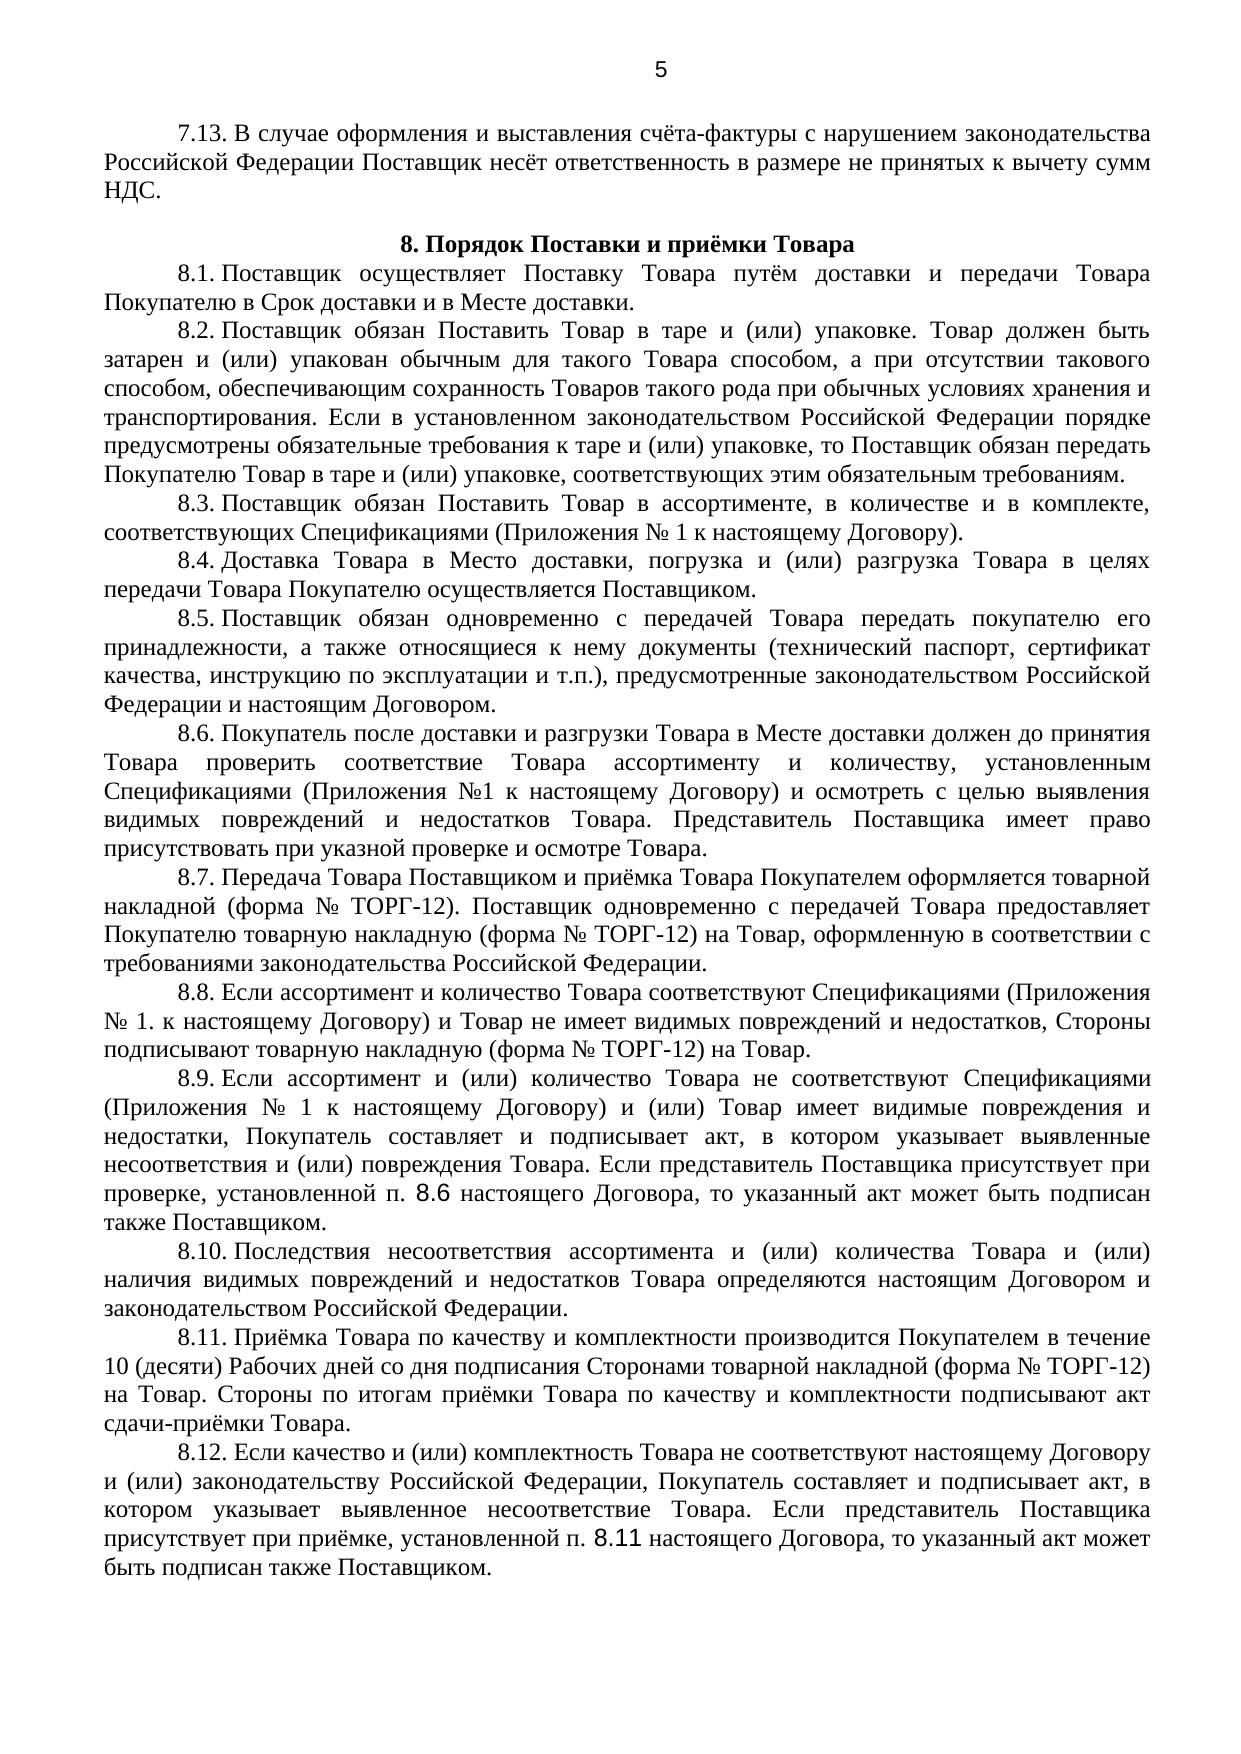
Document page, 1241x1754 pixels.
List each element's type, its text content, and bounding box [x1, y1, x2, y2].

list Если ассортимент и (или) количество Товара не соответствуют Спецификациями (Приложения № 1 к настоящему Договору) и (или) Товар имеет видимые повреждения и недостатки, Покупатель составляет и подписывает акт, в котором указывает выявленные несоответствия и (или) повреждения Товара. Если представитель Поставщика присутствует при проверке, установленной п. 8.6 настоящего Договора, то указанный акт может быть подписан также Поставщиком. [103, 1063, 1152, 1236]
list Поставщик осуществляет Поставку Товара путём доставки и передачи Товара Покупателю в Срок доставки и в Месте доставки. [103, 258, 1152, 316]
list Доставка Товара в Место доставки, погрузка и (или) разгрузка Товара в целях передачи Товара Покупателю осуществляется Поставщиком. [103, 546, 1152, 603]
list Поставщик обязан одновременно с передачей Товара передать покупателю его принадлежности, а также относящиеся к нему документы (технический паспорт, сертификат качества, инструкцию по эксплуатации и т.п.), предусмотренные законодательством Российской Федерации и настоящим Договором. [103, 603, 1152, 718]
list Если ассортимент и количество Товара соответствуют Спецификациями (Приложения № 1. к настоящему Договору) и Товар не имеет видимых повреждений и недостатков, Стороны подписывают товарную накладную (форма № ТОРГ-12) на Товар. [103, 977, 1152, 1063]
list Поставщик обязан Поставить Товар в таре и (или) упаковке. Товар должен быть затарен и (или) упакован обычным для такого Товара способом, а при отсутствии такового способом, обеспечивающим сохранность Товаров такого рода при обычных условиях хранения и транспортирования. Если в установленном законодательством Российской Федерации порядке предусмотрены обязательные требования к таре и (или) упаковке, то Поставщик обязан передать Покупателю Товар в таре и (или) упаковке, соответствующих этим обязательным требованиям. [103, 316, 1152, 488]
list В случае оформления и выставления счёта-фактуры с нарушением законодательства Российской Федерации Поставщик несёт ответственность в размере не принятых к вычету сумм НДС. [103, 118, 1152, 204]
list Покупатель после доставки и разгрузки Товара в Месте доставки должен до принятия Товара проверить соответствие Товара ассортименту и количеству, установленным Спецификациями (Приложения №1 к настоящему Договору) и осмотреть с целью выявления видимых повреждений и недостатков Товара. Представитель Поставщика имеет право присутствовать при указной проверке и осмотре Товара. [103, 718, 1152, 862]
list Порядок Поставки и приёмки Товара [103, 229, 1152, 258]
list Последствия несоответствия ассортимента и (или) количества Товара и (или) наличия видимых повреждений и недостатков Товара определяются настоящим Договором и законодательством Российской Федерации. [103, 1236, 1152, 1322]
list Приёмка Товара по качеству и комплектности производится Покупателем в течение 10 (десяти) Рабочих дней со дня подписания Сторонами товарной накладной (форма № ТОРГ-12) на Товар. Стороны по итогам приёмки Товара по качеству и комплектности подписывают акт сдачи-приёмки Товара. [103, 1322, 1152, 1437]
list Передача Товара Поставщиком и приёмка Товара Покупателем оформляется товарной накладной (форма № ТОРГ-12). Поставщик одновременно с передачей Товара предоставляет Покупателю товарную накладную (форма № ТОРГ-12) на Товар, оформленную в соответствии с требованиями законодательства Российской Федерации. [103, 862, 1152, 977]
list Если качество и (или) комплектность Товара не соответствуют настоящему Договору и (или) законодательству Российской Федерации, Покупатель составляет и подписывает акт, в котором указывает выявленное несоответствие Товара. Если представитель Поставщика присутствует при приёмке, установленной п. 8.11 настоящего Договора, то указанный акт может быть подписан также Поставщиком. [103, 1437, 1152, 1581]
list Поставщик обязан Поставить Товар в ассортименте, в количестве и в комплекте, соответствующих Спецификациями (Приложения № 1 к настоящему Договору). [103, 488, 1152, 546]
